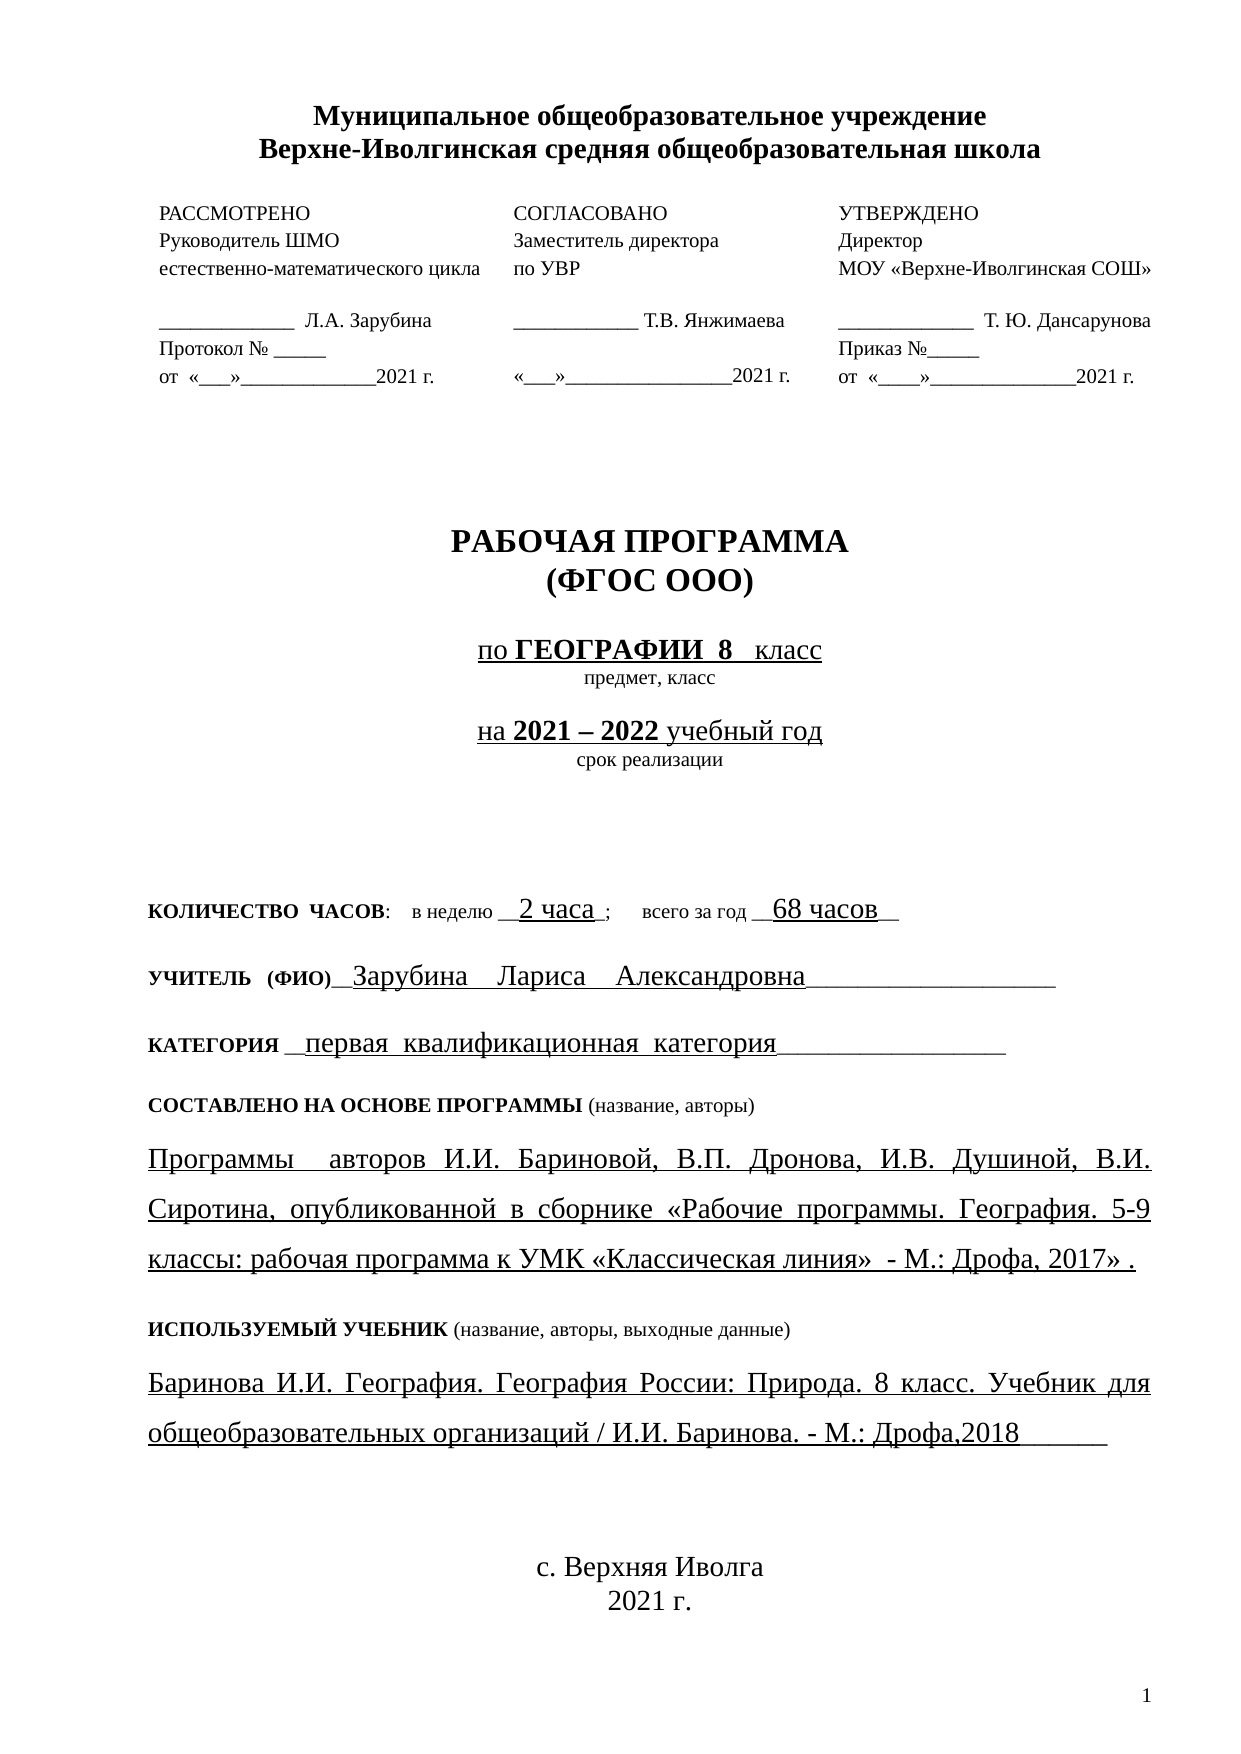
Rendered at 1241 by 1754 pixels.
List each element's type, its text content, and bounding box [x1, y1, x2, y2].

text срок реализации [148, 747, 1152, 771]
table_header УТВЕРЖДЕНО Директор МОУ «Верхне-Иволгинская СОШ» _____________ Т. Ю. Дансарунова Приказ №_____ от «____»______________2021 г. [827, 199, 1167, 416]
text по ГЕОГРАФИИ 8 класс [148, 632, 1152, 665]
text на 2021 – 2022 учебный год [148, 713, 1152, 747]
text Баринова И.И. География. География России: Природа. 8 класс. Учебник для общеобразовательных организаций / И.И. Баринова. - М.: Дрофа,2018______ [148, 1365, 1152, 1449]
text СОСТАВЛЕНО НА ОСНОВЕ ПРОГРАММЫ (название, авторы) [148, 1093, 1152, 1117]
text РАБОЧАЯ ПРОГРАММА [148, 522, 1152, 560]
text УЧИТЕЛЬ (ФИО)__Зарубина Лариса Александровна________________________ [148, 958, 1152, 992]
text с. Верхняя Иволга [148, 1549, 1152, 1583]
table_header СОГЛАСОВАНО Заместитель директора по УВР ____________ Т.В. Янжимаева «___»________________2021 г. [503, 199, 827, 416]
text Муниципальное общеобразовательное учреждение [148, 98, 1152, 131]
text КАТЕГОРИЯ __первая квалификационная категория______________________ [148, 1026, 1152, 1059]
list Программы авторов И.И. Бариновой, В.П. Дронова, И.В. Душиной, В.И. Сиротина, опубликованной в сборнике «Рабочие программы. География. 5-9 классы: рабочая программа к УМК «Классическая линия» - М.: Дрофа, 2017» . [148, 1141, 1152, 1170]
text 2021 г. [148, 1583, 1152, 1616]
text предмет, класс [148, 665, 1152, 689]
text ИСПОЛЬЗУЕМЫЙ УЧЕБНИК (название, авторы, выходные данные) [148, 1317, 1152, 1341]
text КОЛИЧЕСТВО ЧАСОВ: в неделю __2 часа_; всего за год __68 часов__ [148, 891, 1152, 925]
text (ФГОС ООО) [148, 560, 1152, 598]
table_header РАССМОТРЕНО Руководитель ШМО естественно-математического цикла _____________ Л.А. Зарубина Протокол № _____ от «___»_____________2021 г. [148, 199, 502, 416]
text Верхне-Иволгинская средняя общеобразовательная школа [148, 131, 1152, 165]
list Программы авторов И.И. Бариновой, В.П. Дронова, И.В. Душиной, В.И. Сиротина, опубликованной в сборнике «Рабочие программы. География. 5-9 классы: рабочая программа к УМК «Классическая линия» - М.: Дрофа, 2017» . [148, 1171, 1152, 1275]
